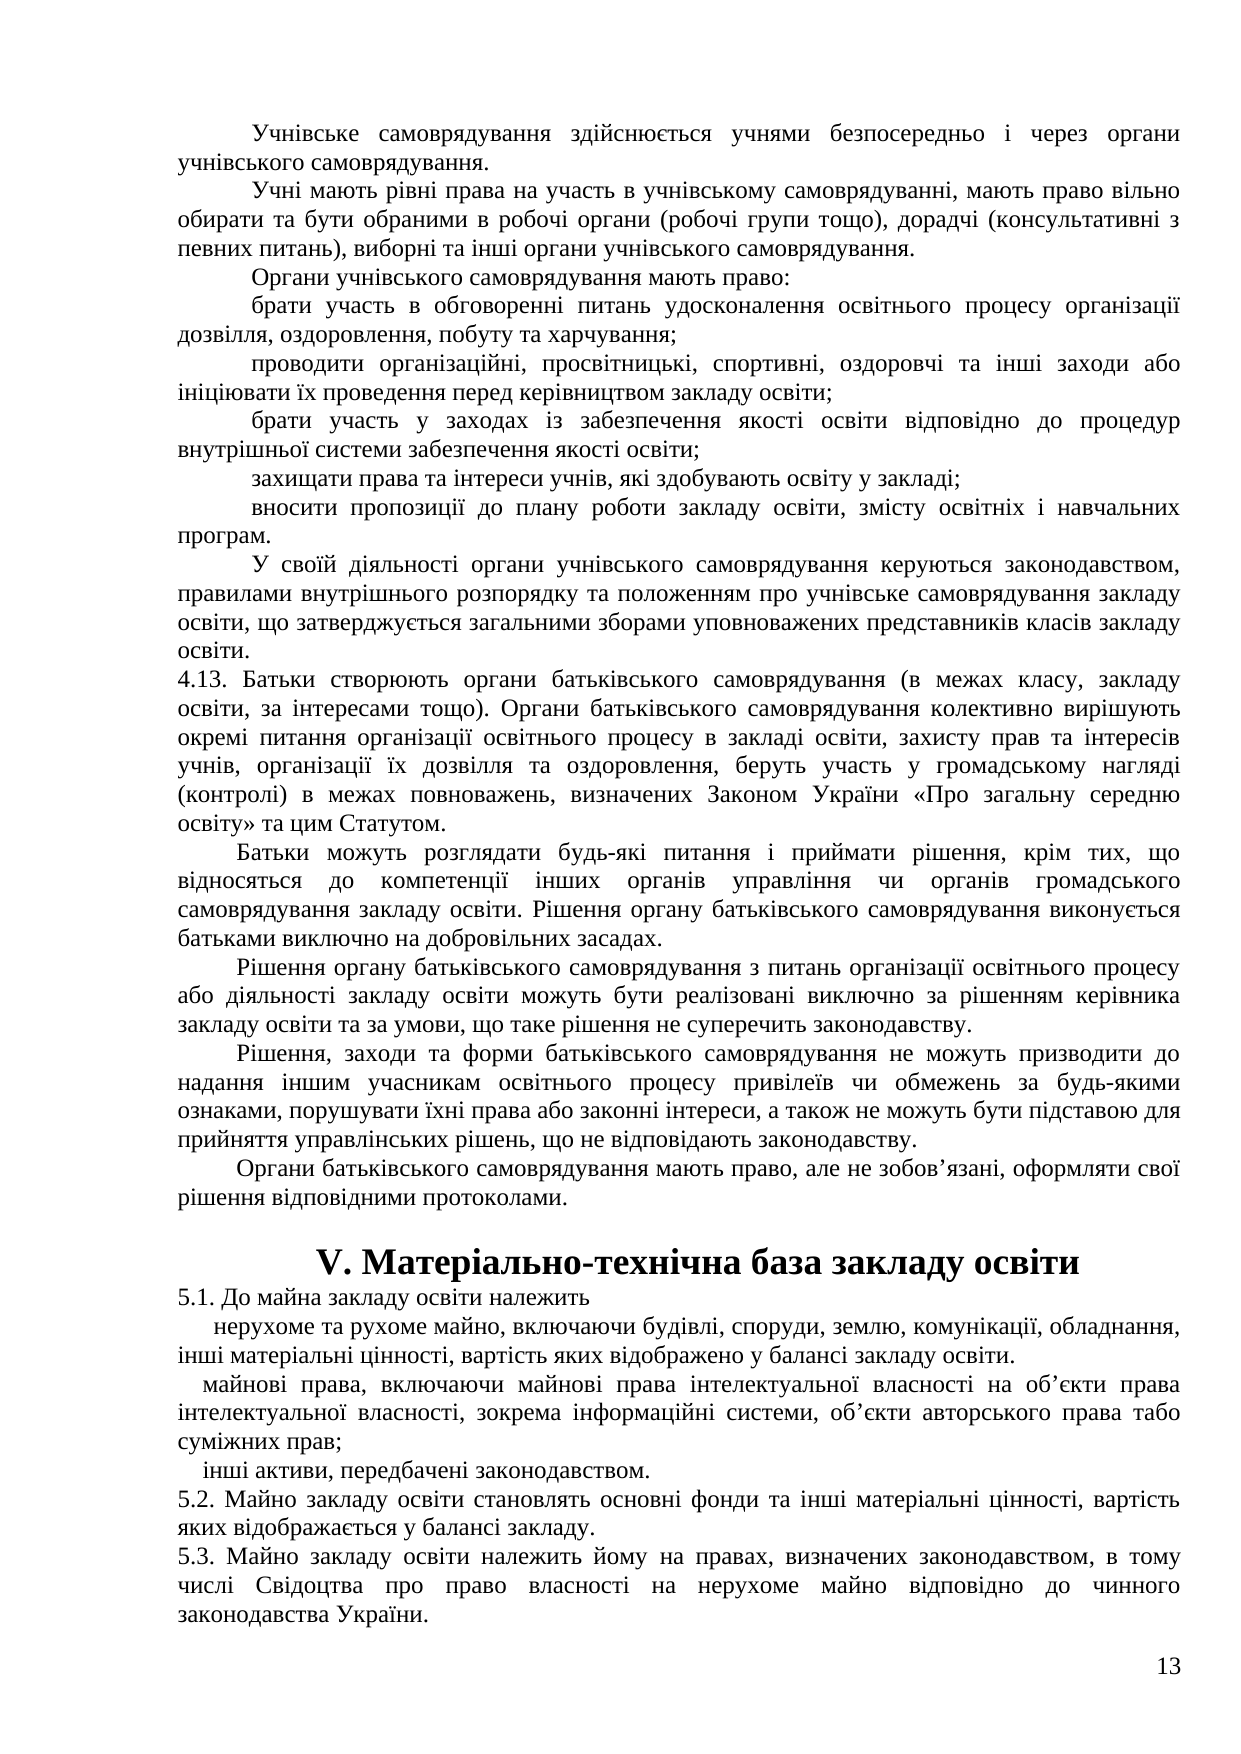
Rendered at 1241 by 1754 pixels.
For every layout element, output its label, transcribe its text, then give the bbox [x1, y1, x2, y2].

text вносити пропозиції до плану роботи закладу освіти, змісту освітніх і навчальних програм. [177, 492, 1181, 549]
text Рішення, заходи та форми батьківського самоврядування не можуть призводити до надання іншим учасникам освітнього процесу привілеїв чи обмежень за будь-якими ознаками, порушувати їхні права або законні інтереси, а також не можуть бути підставою для прийняття управлінських рішень, що не відповідають законодавству. [177, 1038, 1181, 1153]
text 5.2. Майно закладу освіти становлять основні фонди та інші матеріальні цінності, вартість яких відображається у балансі закладу. [177, 1484, 1181, 1541]
text V. Матеріально-технічна база закладу освіти [215, 1239, 1181, 1282]
text Рішення органу батьківського самоврядування з питань організації освітнього процесу або діяльності закладу освіти можуть бути реалізовані виключно за рішенням керівника закладу освіти та за умови, що таке рішення не суперечить законодавству. [177, 952, 1181, 1038]
text 5.3. Майно закладу освіти належить йому на правах, визначених законодавством, в тому числі Свідоцтва про право власності на нерухоме майно відповідно до чинного законодавства України. [177, 1541, 1181, 1627]
text захищати права та інтереси учнів, які здобувають освіту у закладі; [177, 463, 1181, 492]
text Органи учнівського самоврядування мають право: [177, 262, 1181, 291]
text проводити організаційні, просвітницькі, спортивні, оздоровчі та інші заходи або ініціювати їх проведення перед керівництвом закладу освіти; [177, 348, 1181, 406]
text 5.1. До майна закладу освіти належить [177, 1282, 1181, 1311]
text У своїй діяльності органи учнівського самоврядування керуються законодавством, правилами внутрішнього розпорядку та положенням про учнівське самоврядування закладу освіти, що затверджується загальними зборами уповноважених представників класів закладу освіти. [177, 549, 1181, 664]
text Органи батьківського самоврядування мають право, але не зобов’язані, оформляти свої рішення відповідними протоколами. [177, 1153, 1181, 1211]
text майнові права, включаючи майнові права інтелектуальної власності на об’єкти права інтелектуальної власності, зокрема інформаційні системи, об’єкти авторського права табо суміжних прав; [177, 1369, 1181, 1455]
text Учнівське самоврядування здійснюється учнями безпосередньо і через органи учнівського самоврядування. [177, 118, 1181, 176]
text Учні мають рівні права на участь в учнівському самоврядуванні, мають право вільно обирати та бути обраними в робочі органи (робочі групи тощо), дорадчі (консультативні з певних питань), виборні та інші органи учнівського самоврядування. [177, 176, 1181, 262]
text Батьки можуть розглядати будь-які питання і приймати рішення, крім тих, що відносяться до компетенції інших органів управління чи органів громадського самоврядування закладу освіти. Рішення органу батьківського самоврядування виконується батьками виключно на добровільних засадах. [177, 837, 1181, 952]
text брати участь в обговоренні питань удосконалення освітнього процесу організації дозвілля, оздоровлення, побуту та харчування; [177, 291, 1181, 348]
text інші активи, передбачені законодавством. [177, 1455, 1181, 1484]
text брати участь у заходах із забезпечення якості освіти відповідно до процедур внутрішньої системи забезпечення якості освіти; [177, 406, 1181, 463]
text нерухоме та рухоме майно, включаючи будівлі, споруди, землю, комунікації, обладнання, інші матеріальні цінності, вартість яких відображено у балансі закладу освіти. [177, 1311, 1181, 1369]
text 4.13. Батьки створюють органи батьківського самоврядування (в межах класу, закладу освіти, за інтересами тощо). Органи батьківського самоврядування колективно вирішують окремі питання організації освітнього процесу в закладі освіти, захисту прав та інтересів учнів, організації їх дозвілля та оздоровлення, беруть участь у громадському нагляді (контролі) в межах повноважень, визначених Законом України «Про загальну середню освіту» та цим Статутом. [177, 664, 1181, 837]
